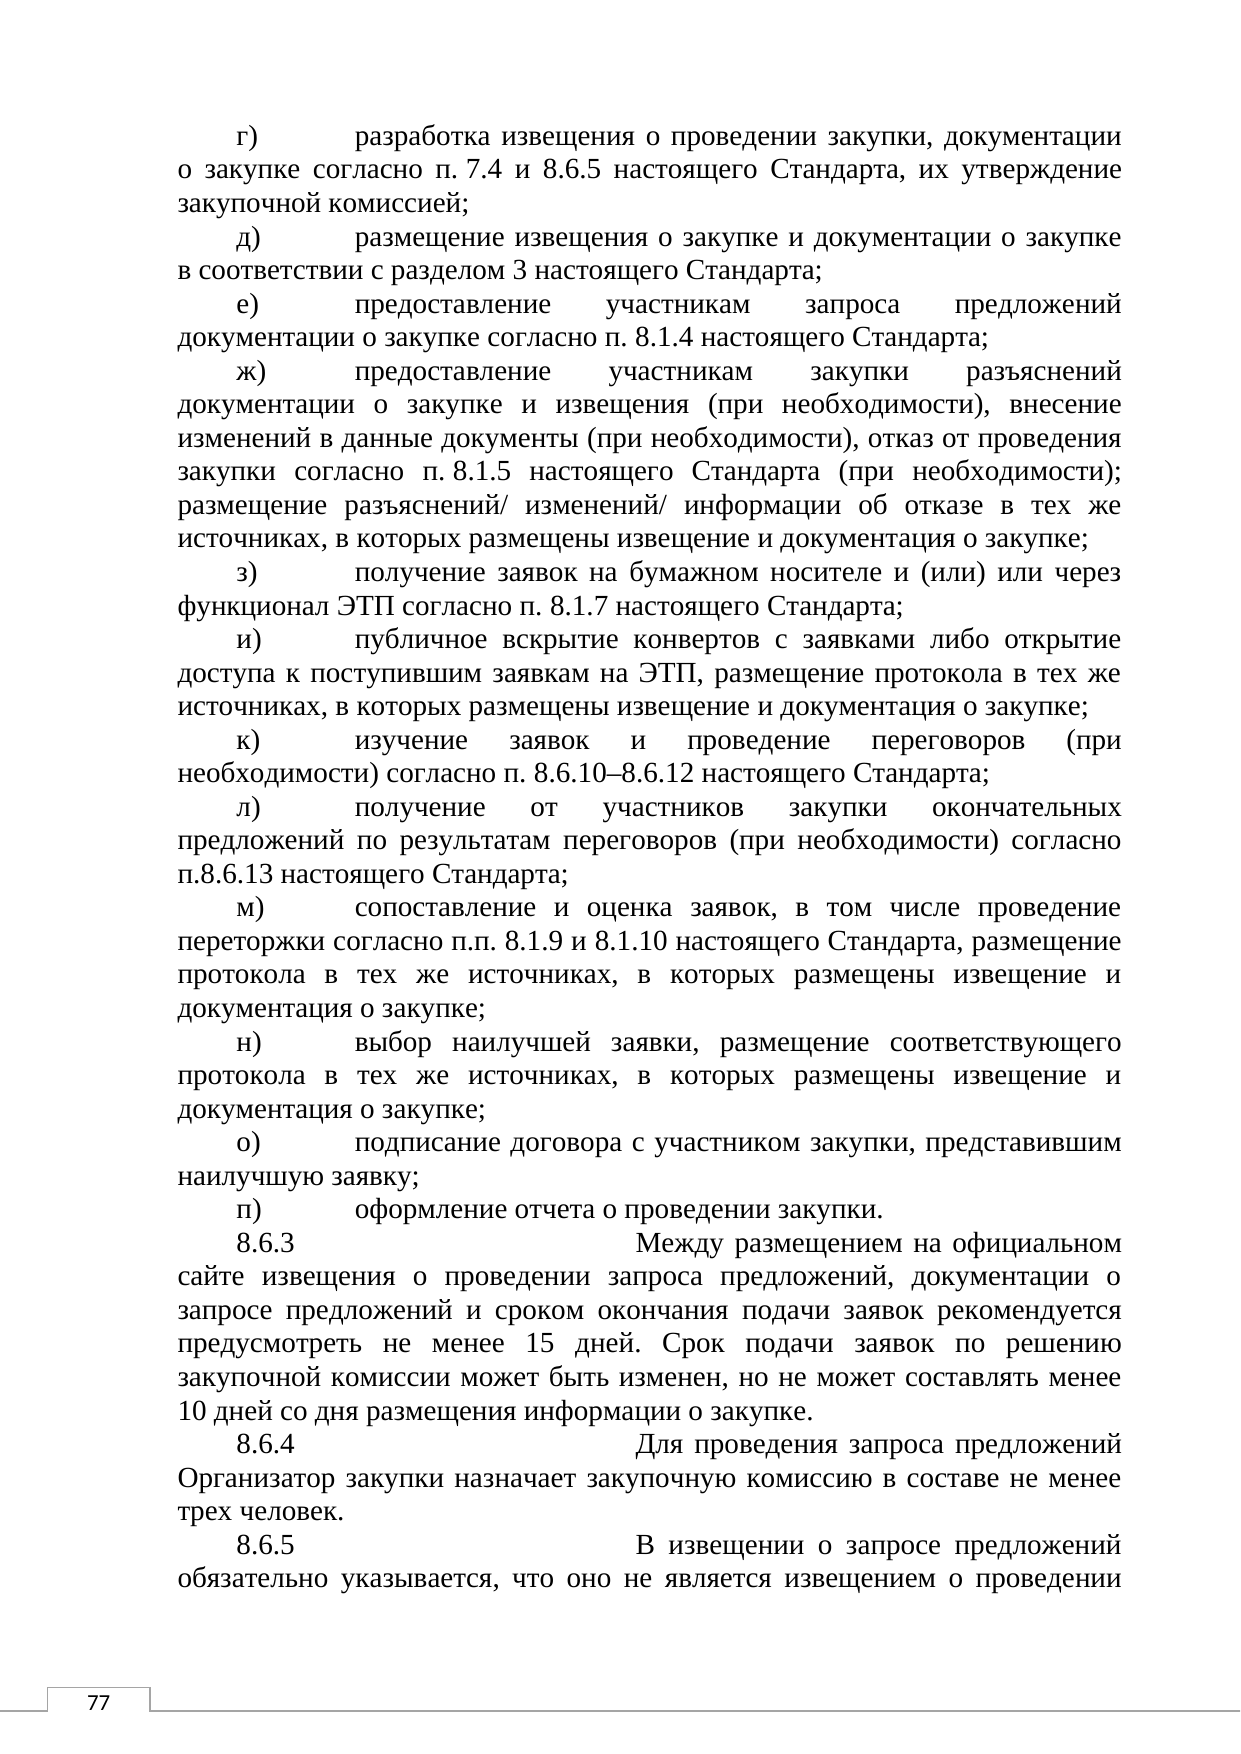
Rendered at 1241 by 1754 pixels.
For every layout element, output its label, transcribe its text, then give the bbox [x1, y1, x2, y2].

text публичное вскрытие конвертов с заявками либо открытие доступа к поступившим заявкам на ЭТП, размещение протокола в тех же источниках, в которых размещены извещение и документация о закупке; [177, 621, 1122, 722]
text разработка извещения о проведении закупки, документации о закупке согласно п. 7.4 и 8.6.5 настоящего Стандарта, их утверждение закупочной комиссией; [177, 118, 1122, 219]
text получение от участников закупки окончательных предложений по результатам переговоров (при необходимости) согласно п.8.6.13 настоящего Стандарта; [177, 789, 1122, 889]
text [177, 1527, 1122, 1594]
text Для проведения запроса предложений Организатор закупки назначает закупочную комиссию в составе не менее трех человек. [177, 1426, 1122, 1527]
text подписание договора с участником закупки, представившим наилучшую заявку; [177, 1124, 1122, 1191]
text изучение заявок и проведение переговоров (при необходимости) согласно п. 8.6.10–8.6.12 настоящего Стандарта; [177, 722, 1122, 789]
text размещение извещения о закупке и документации о закупке в соответствии с разделом 3 настоящего Стандарта; [177, 219, 1122, 286]
text выбор наилучшей заявки, размещение соответствующего протокола в тех же источниках, в которых размещены извещение и документация о закупке; [177, 1024, 1122, 1124]
text получение заявок на бумажном носителе и (или) или через функционал ЭТП согласно п. 8.1.7 настоящего Стандарта; [177, 554, 1122, 621]
text оформление отчета о проведении закупки. [177, 1191, 1122, 1225]
text предоставление участникам закупки разъяснений документации о закупке и извещения (при необходимости), внесение изменений в данные документы (при необходимости), отказ от проведения закупки согласно п. 8.1.5 настоящего Стандарта (при необходимости); размещение разъяснений/ изменений/ информации об отказе в тех же источниках, в которых размещены извещение и документация о закупке; [177, 353, 1122, 554]
text сопоставление и оценка заявок, в том числе проведение переторжки согласно п.п. 8.1.9 и 8.1.10 настоящего Стандарта, размещение протокола в тех же источниках, в которых размещены извещение и документация о закупке; [177, 889, 1122, 1024]
text Между размещением на официальном сайте извещения о проведении запроса предложений, документации о запросе предложений и сроком окончания подачи заявок рекомендуется предусмотреть не менее 15 дней. Срок подачи заявок по решению закупочной комиссии может быть изменен, но не может составлять менее 10 дней со дня размещения информации о закупке. [177, 1225, 1122, 1426]
text предоставление участникам запроса предложений документации о закупке согласно п. 8.1.4 настоящего Стандарта; [177, 286, 1122, 353]
